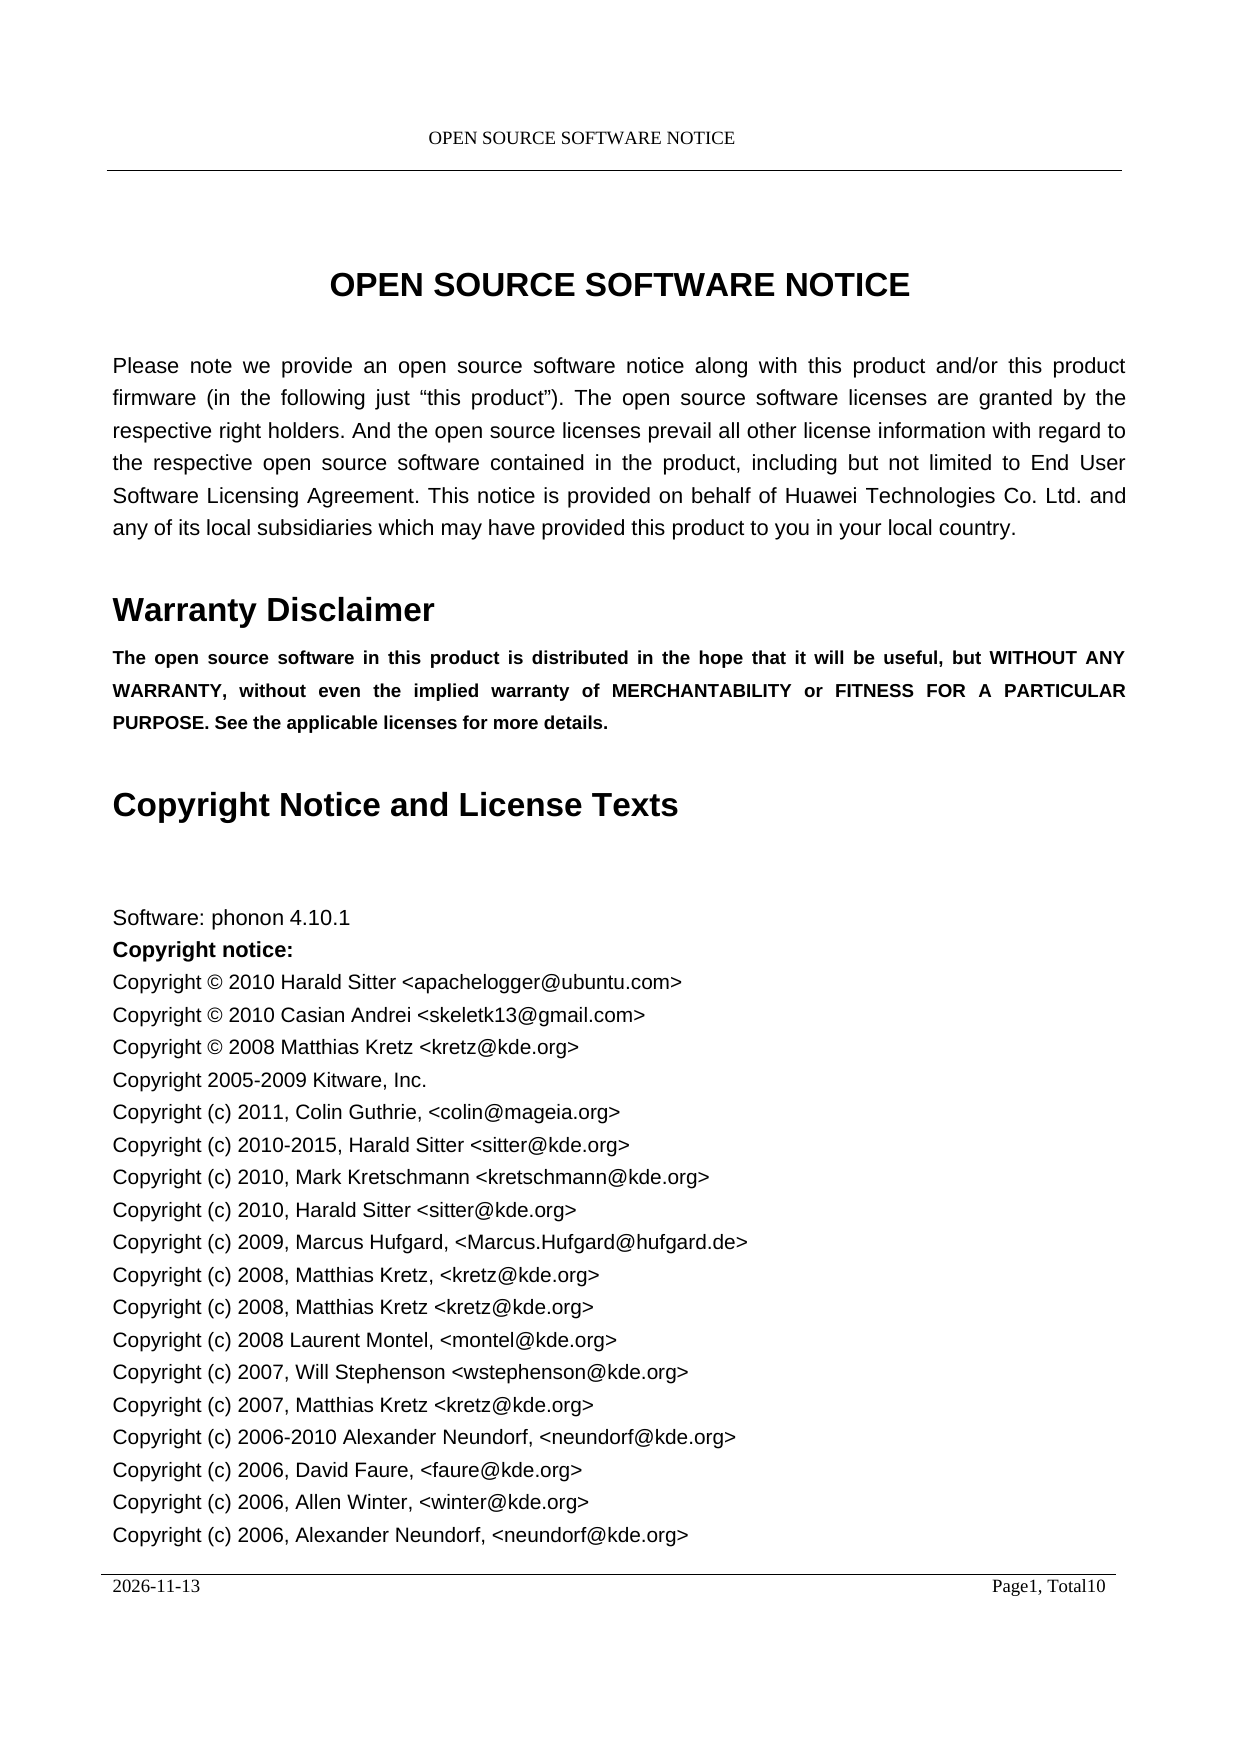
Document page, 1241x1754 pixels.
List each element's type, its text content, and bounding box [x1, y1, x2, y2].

text Please note we provide an open source software notice along with this product and/or this product firmware (in the following just “this product”). The open source software licenses are granted by the respective right holders. And the open source licenses prevail all other license information with regard to the respective open source software contained in the product, including but not limited to End User Software Licensing Agreement. This notice is provided on behalf of Huawei Technologies Co. Ltd. and any of its local subsidiaries which may have provided this product to you in your local country. [112, 349, 1128, 544]
text Copyright (c) 2006, Alexander Neundorf, <neundorf@kde.org> [112, 1518, 1128, 1551]
text Copyright © 2008 Matthias Kretz <kretz@kde.org> [112, 1031, 1128, 1063]
text Warranty Disclaimer [112, 576, 1128, 641]
text Copyright (c) 2010, Mark Kretschmann <kretschmann@kde.org> [112, 1161, 1128, 1193]
text Copyright (c) 2007, Will Stephenson <wstephenson@kde.org> [112, 1356, 1128, 1388]
text Copyright 2005-2009 Kitware, Inc. [112, 1063, 1128, 1096]
text Software: phonon 4.10.1 [112, 901, 1128, 933]
text Copyright (c) 2010-2015, Harald Sitter <sitter@kde.org> [112, 1128, 1128, 1161]
text Copyright (c) 2008, Matthias Kretz, <kretz@kde.org> [112, 1258, 1128, 1291]
text Copyright (c) 2006-2010 Alexander Neundorf, <neundorf@kde.org> [112, 1421, 1128, 1453]
text Copyright notice: [112, 933, 1128, 966]
text Copyright © 2010 Casian Andrei <skeletk13@gmail.com> [112, 998, 1128, 1031]
text Copyright (c) 2009, Marcus Hufgard, <Marcus.Hufgard@hufgard.de> [112, 1226, 1128, 1258]
text Copyright (c) 2007, Matthias Kretz <kretz@kde.org> [112, 1388, 1128, 1421]
text The open source software in this product is distributed in the hope that it will be useful, but WITHOUT ANY WARRANTY, without even the implied warranty of MERCHANTABILITY or FITNESS FOR A PARTICULAR PURPOSE. See the applicable licenses for more details. [112, 641, 1128, 739]
text Copyright (c) 2008 Laurent Montel, <montel@kde.org> [112, 1323, 1128, 1356]
text Copyright (c) 2006, Allen Winter, <winter@kde.org> [112, 1486, 1128, 1518]
text OPEN SOURCE SOFTWARE NOTICE [112, 251, 1128, 316]
text Copyright Notice and License Texts [112, 771, 1128, 836]
text Copyright (c) 2008, Matthias Kretz <kretz@kde.org> [112, 1291, 1128, 1323]
text Copyright (c) 2010, Harald Sitter <sitter@kde.org> [112, 1193, 1128, 1226]
text Copyright (c) 2011, Colin Guthrie, <colin@mageia.org> [112, 1096, 1128, 1128]
text Copyright © 2010 Harald Sitter <apachelogger@ubuntu.com> [112, 966, 1128, 998]
text Copyright (c) 2006, David Faure, <faure@kde.org> [112, 1453, 1128, 1486]
